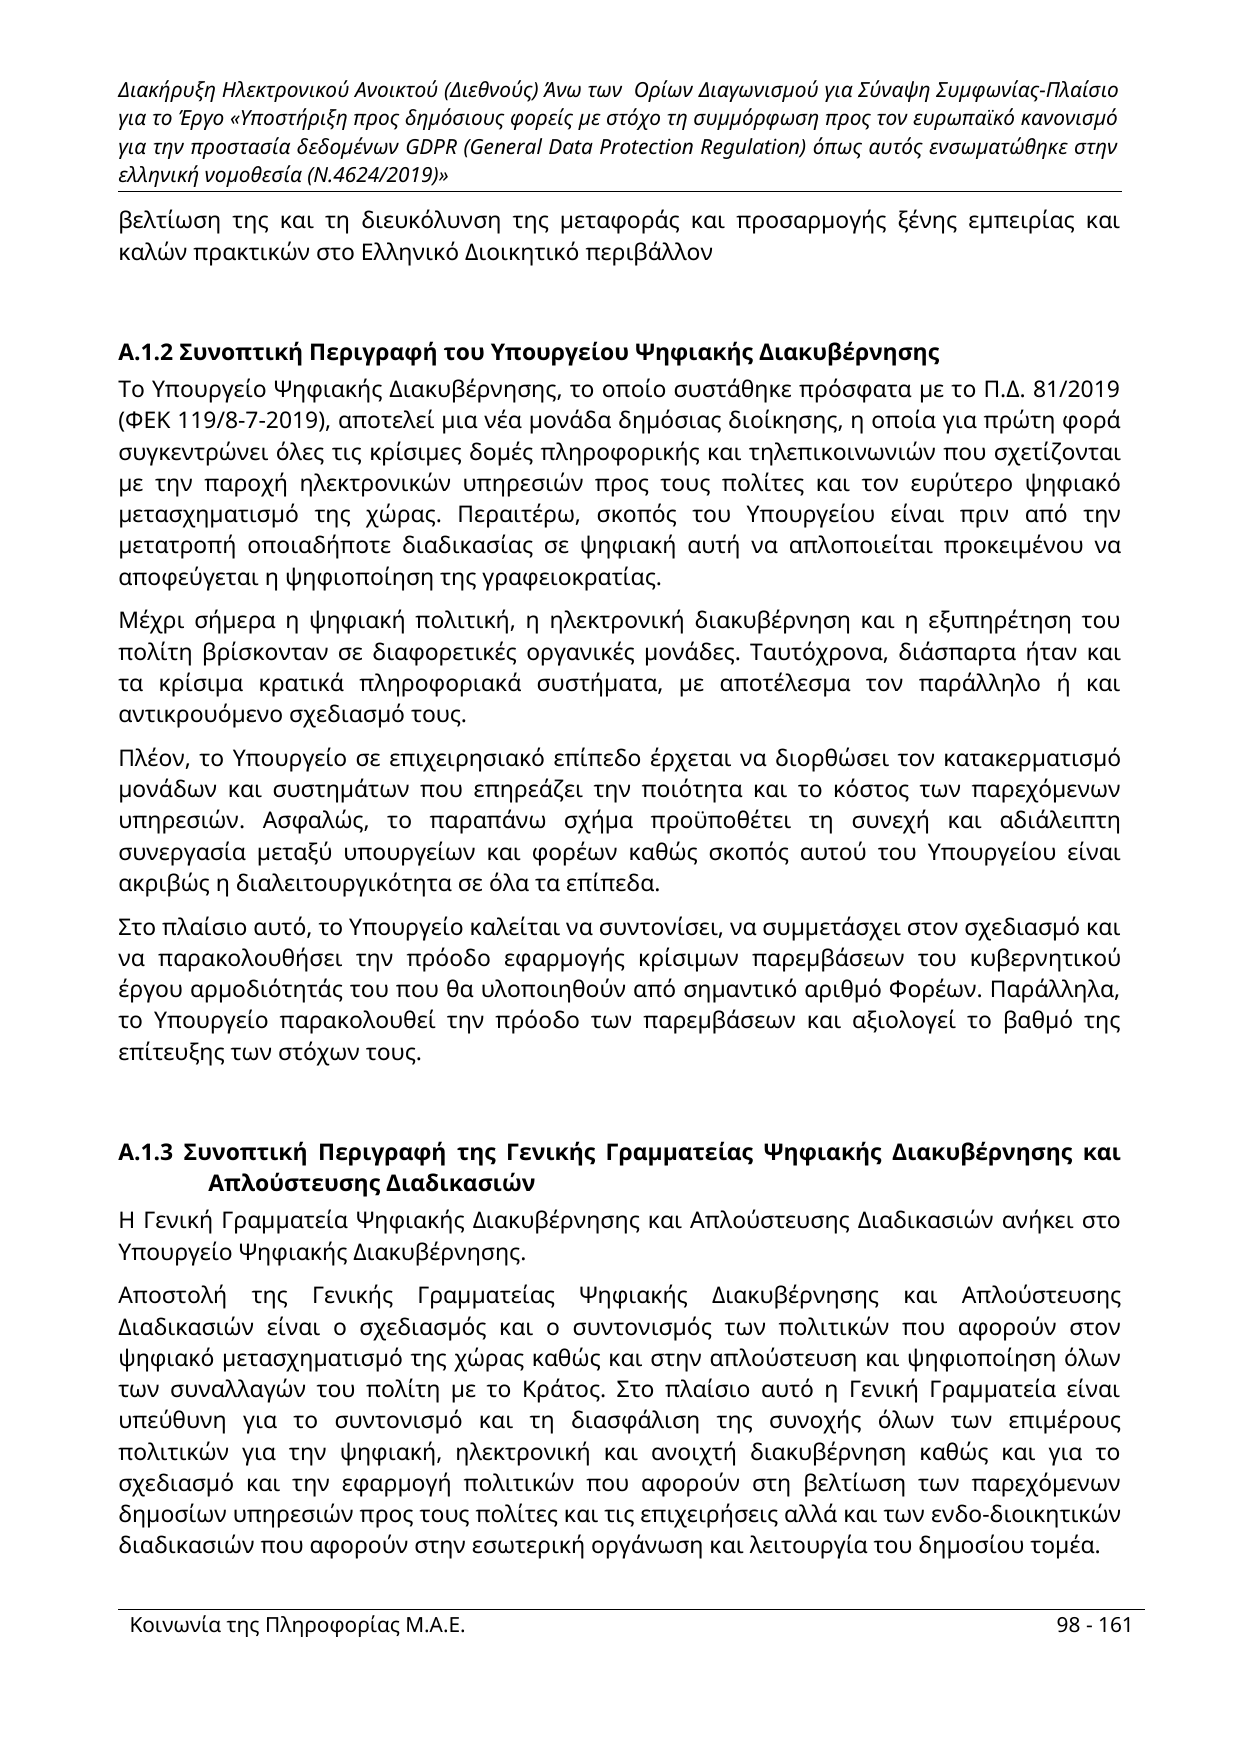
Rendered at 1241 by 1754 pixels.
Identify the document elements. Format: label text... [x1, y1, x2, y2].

text Πλέον, το Υπουργείο σε επιχειρησιακό επίπεδο έρχεται να διορθώσει τον κατακερματισμό μονάδων και συστημάτων που επηρεάζει την ποιότητα και το κόστος των παρεχόμενων υπηρεσιών. Ασφαλώς, το παραπάνω σχήμα προϋποθέτει τη συνεχή και αδιάλειπτη συνεργασία μεταξύ υπουργείων και φορέων καθώς σκοπός αυτού του Υπουργείου είναι ακριβώς η διαλειτουργικότητα σε όλα τα επίπεδα. [118, 742, 1122, 898]
text Στο πλαίσιο αυτό, το Υπουργείο καλείται να συντονίσει, να συμμετάσχει στον σχεδιασμό και να παρακολουθήσει την πρόοδο εφαρμογής κρίσιμων παρεμβάσεων του κυβερνητικού έργου αρμοδιότητάς του που θα υλοποιηθούν από σημαντικό αριθμό Φορέων. Παράλληλα, το Υπουργείο παρακολουθεί την πρόοδο των παρεμβάσεων και αξιολογεί το βαθμό της επίτευξης των στόχων τους. [118, 911, 1122, 1067]
text Αποστολή της Γενικής Γραμματείας Ψηφιακής Διακυβέρνησης και Απλούστευσης Διαδικασιών είναι ο σχεδιασμός και ο συντονισμός των πολιτικών που αφορούν στον ψηφιακό μετασχηματισμό της χώρας καθώς και στην απλούστευση και ψηφιοποίηση όλων των συναλλαγών του πολίτη με το Κράτος. Στο πλαίσιο αυτό η Γενική Γραμματεία είναι υπεύθυνη για το συντονισμό και τη διασφάλιση της συνοχής όλων των επιμέρους πολιτικών για την ψηφιακή, ηλεκτρονική και ανοιχτή διακυβέρνηση καθώς και για το σχεδιασμό και την εφαρμογή πολιτικών που αφορούν στη βελτίωση των παρεχόμενων δημοσίων υπηρεσιών προς τους πολίτες και τις επιχειρήσεις αλλά και των ενδο-διοικητικών διαδικασιών που αφορούν στην εσωτερική οργάνωση και λειτουργία του δημοσίου τομέα. [118, 1279, 1122, 1561]
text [118, 204, 1122, 267]
text Το Υπουργείο Ψηφιακής Διακυβέρνησης, το οποίο συστάθηκε πρόσφατα με το Π.Δ. 81/2019 (ΦΕΚ 119/8-7-2019), αποτελεί μια νέα μονάδα δημόσιας διοίκησης, η οποία για πρώτη φορά συγκεντρώνει όλες τις κρίσιμες δομές πληροφορικής και τηλεπικοινωνιών που σχετίζονται με την παροχή ηλεκτρονικών υπηρεσιών προς τους πολίτες και τον ευρύτερο ψηφιακό μετασχηματισμό της χώρας. Περαιτέρω, σκοπός του Υπουργείου είναι πριν από την μετατροπή οποιαδήποτε διαδικασίας σε ψηφιακή αυτή να απλοποιείται προκειμένου να αποφεύγεται η ψηφιοποίηση της γραφειοκρατίας. [118, 373, 1122, 592]
text Μέχρι σήμερα η ψηφιακή πολιτική, η ηλεκτρονική διακυβέρνηση και η εξυπηρέτηση του πολίτη βρίσκονταν σε διαφορετικές οργανικές μονάδες. Ταυτόχρονα, διάσπαρτα ήταν και τα κρίσιμα κρατικά πληροφοριακά συστήματα, με αποτέλεσμα τον παράλληλο ή και αντικρουόμενο σχεδιασμό τους. [118, 604, 1122, 729]
subtitle Α.1.2 Συνοπτική Περιγραφή του Υπουργείου Ψηφιακής Διακυβέρνησης [118, 336, 1122, 367]
text Η Γενική Γραμματεία Ψηφιακής Διακυβέρνησης και Απλούστευσης Διαδικασιών ανήκει στο Υπουργείο Ψηφιακής Διακυβέρνησης. [118, 1204, 1122, 1267]
subtitle A.1.3 Συνοπτική Περιγραφή της Γενικής Γραμματείας Ψηφιακής Διακυβέρνησης και Απλούστευσης Διαδικασιών [118, 1136, 1122, 1198]
